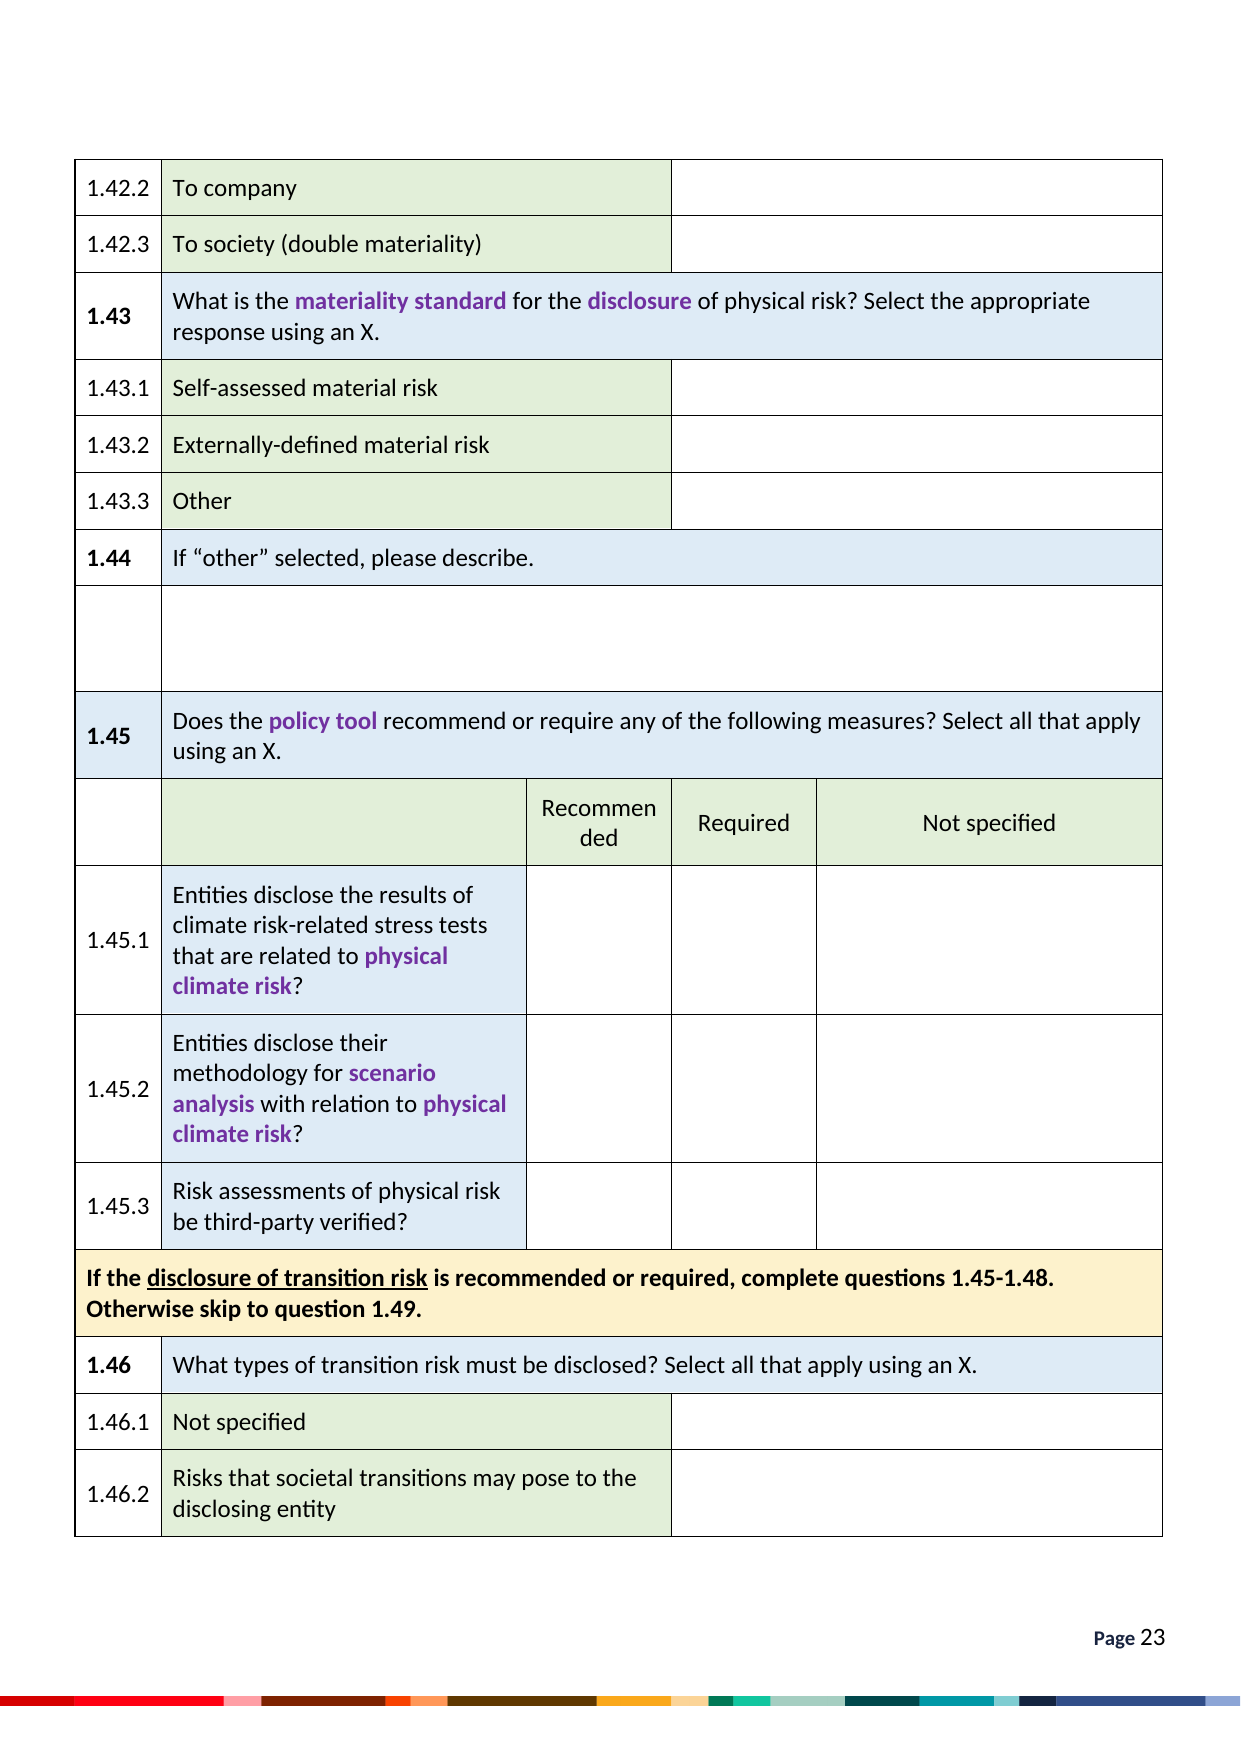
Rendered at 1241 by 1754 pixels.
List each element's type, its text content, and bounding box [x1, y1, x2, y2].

table_cell 1.46.2 [76, 1450, 161, 1536]
picture [0, 1696, 1241, 1706]
table_cell 1.43.3 [76, 473, 161, 528]
table_cell If “other” selected, please describe. [162, 530, 1162, 585]
table_cell Recommended [527, 779, 671, 865]
table_cell Other [162, 473, 671, 528]
table_cell What is the materiality standard for the disclosure of physical risk? Select the appropriate response using an X. [162, 273, 1162, 359]
table_cell 1.45.2 [76, 1015, 161, 1162]
table_cell Required [672, 779, 816, 865]
table_cell 1.46 [76, 1337, 161, 1392]
table_cell [527, 1163, 671, 1249]
table_cell [76, 779, 161, 865]
table_cell [817, 866, 1162, 1013]
table_cell Does the policy tool recommend or require any of the following measures? Select all that apply using an X. [162, 692, 1162, 778]
table_cell If the disclosure of transition risk is recommended or required, complete questions 1.45-1.48. Otherwise skip to question 1.49. [76, 1250, 1162, 1336]
table_cell [672, 360, 1162, 415]
table_cell Self-assessed material risk [162, 360, 671, 415]
table_cell 1.44 [76, 530, 161, 585]
table_cell 1.43.1 [76, 360, 161, 415]
table_cell [672, 866, 816, 1013]
table_cell What types of transition risk must be disclosed? Select all that apply using an X. [162, 1337, 1162, 1392]
table_cell [672, 1450, 1162, 1536]
table_cell Not specified [162, 1394, 671, 1449]
table_cell Entities disclose their methodology for scenario analysis with relation to physical climate risk? [162, 1015, 526, 1162]
table_cell [817, 1163, 1162, 1249]
table_cell [817, 1015, 1162, 1162]
table_cell [672, 1163, 816, 1249]
table_cell [527, 866, 671, 1013]
table_cell 1.45 [76, 692, 161, 778]
table_cell Risks that societal transitions may pose to the disclosing entity [162, 1450, 671, 1536]
table_cell [672, 1015, 816, 1162]
table_cell 1.43.2 [76, 416, 161, 472]
table_cell 1.45.3 [76, 1163, 161, 1249]
table_cell Externally-defined material risk [162, 416, 671, 472]
table_cell To company [162, 160, 671, 215]
table_cell 1.42.2 [76, 160, 161, 215]
table_cell [672, 160, 1162, 215]
table_cell [76, 586, 161, 691]
table_cell [672, 216, 1162, 272]
table_cell 1.46.1 [76, 1394, 161, 1449]
table_cell [672, 1394, 1162, 1449]
table_cell Risk assessments of physical risk be third-party verified? [162, 1163, 526, 1249]
table_cell [162, 586, 1162, 691]
table_cell Entities disclose the results of climate risk-related stress tests that are related to physical climate risk? [162, 866, 526, 1013]
table_cell [672, 416, 1162, 472]
table_cell To society (double materiality) [162, 216, 671, 272]
table_cell 1.45.1 [76, 866, 161, 1013]
table_cell [527, 1015, 671, 1162]
table_cell Not specified [817, 779, 1162, 865]
table_cell 1.43 [76, 273, 161, 359]
table_cell [672, 473, 1162, 528]
table_cell 1.42.3 [76, 216, 161, 272]
table_cell [162, 779, 526, 865]
